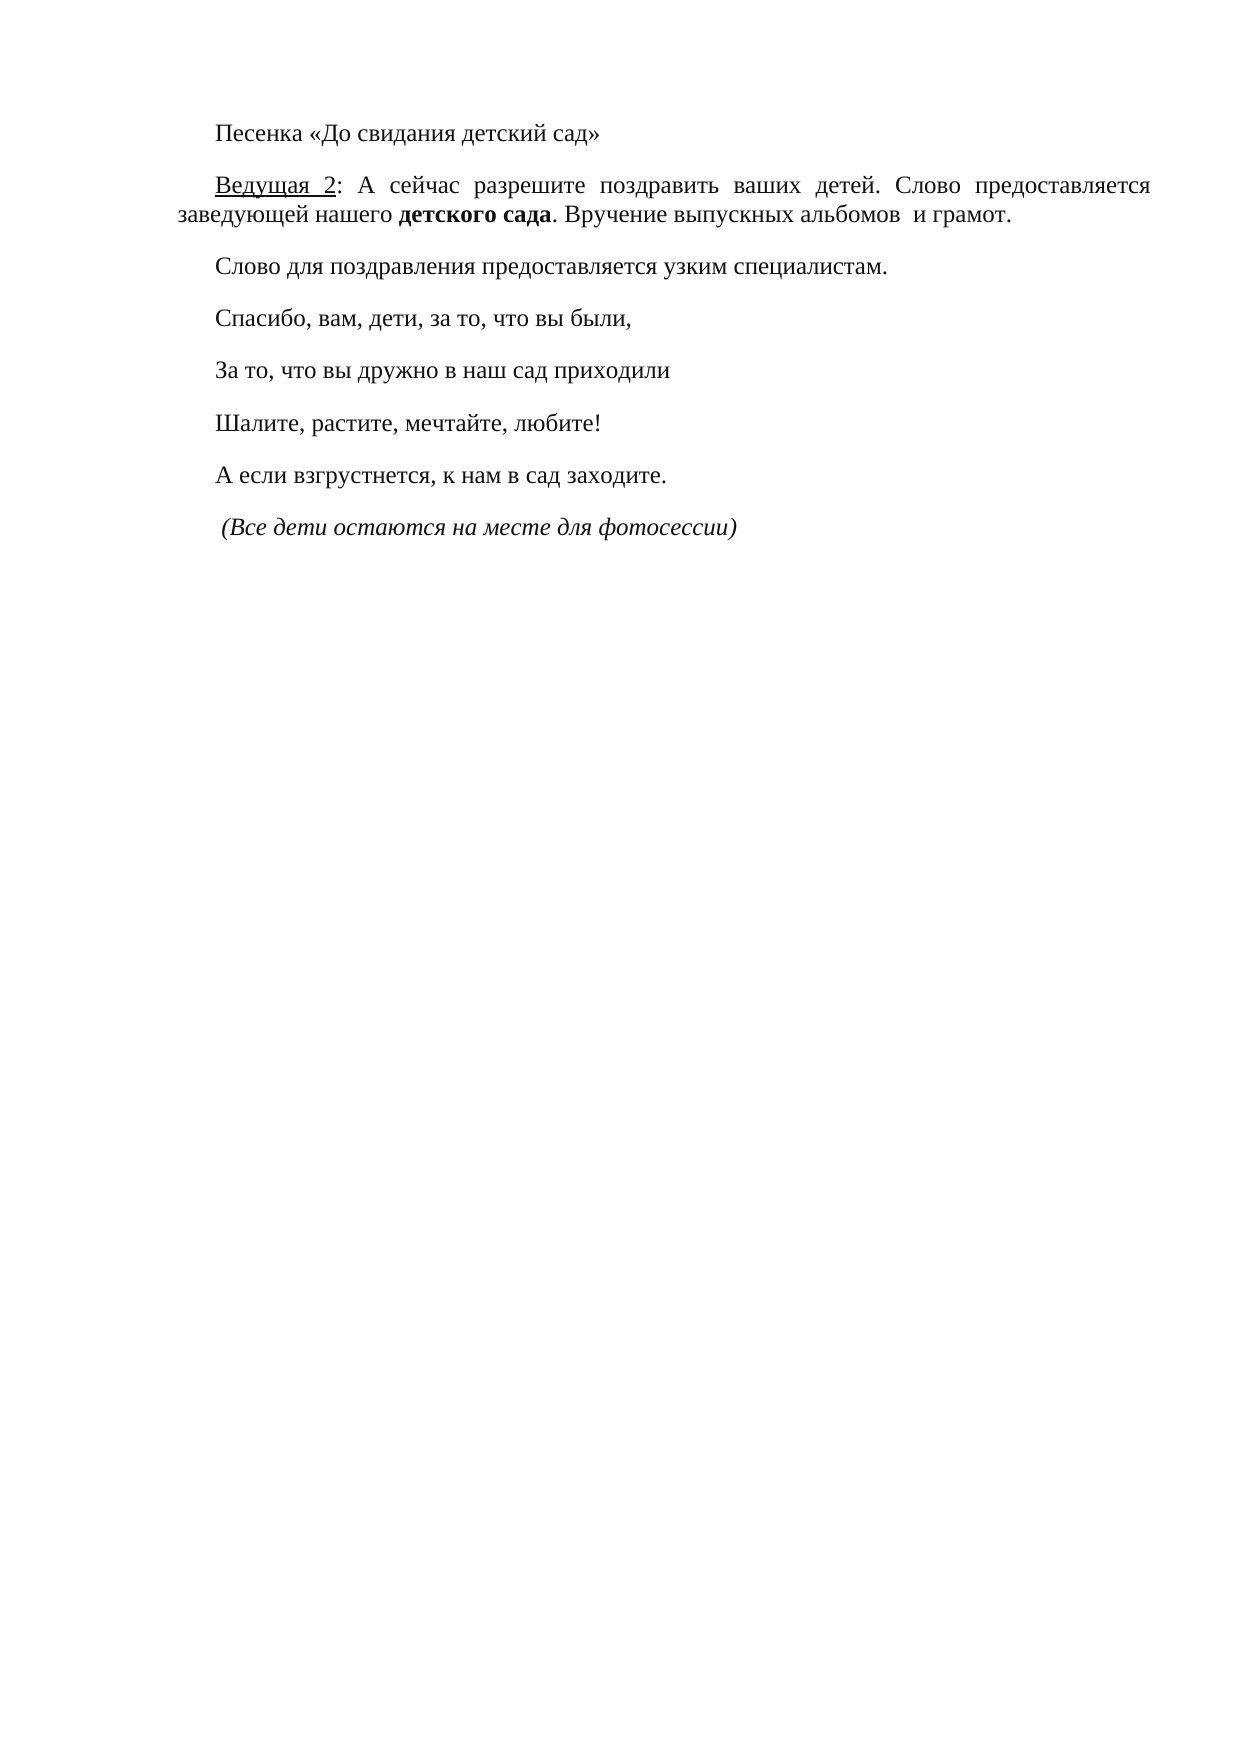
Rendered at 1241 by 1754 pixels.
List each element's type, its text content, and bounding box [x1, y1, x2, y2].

text Спасибо, вам, дети, за то, что вы были, [177, 303, 1152, 332]
text Ведущая 2: А сейчас разрешите поздравить ваших детей. Слово предоставляется заведующей нашего детского сада. Вручение выпускных альбомов и грамот. [177, 170, 1152, 228]
text За то, что вы дружно в наш сад приходили [177, 356, 1152, 384]
text Слово для поздравления предоставляется узким специалистам. [177, 251, 1152, 280]
text А если взгрустнется, к нам в сад заходите. [177, 460, 1152, 489]
text Шалите, растите, мечтайте, любите! [177, 408, 1152, 437]
text (Все дети остаются на месте для фотосессии) [177, 512, 1152, 541]
text Песенка «До свидания детский сад» [177, 118, 1152, 147]
